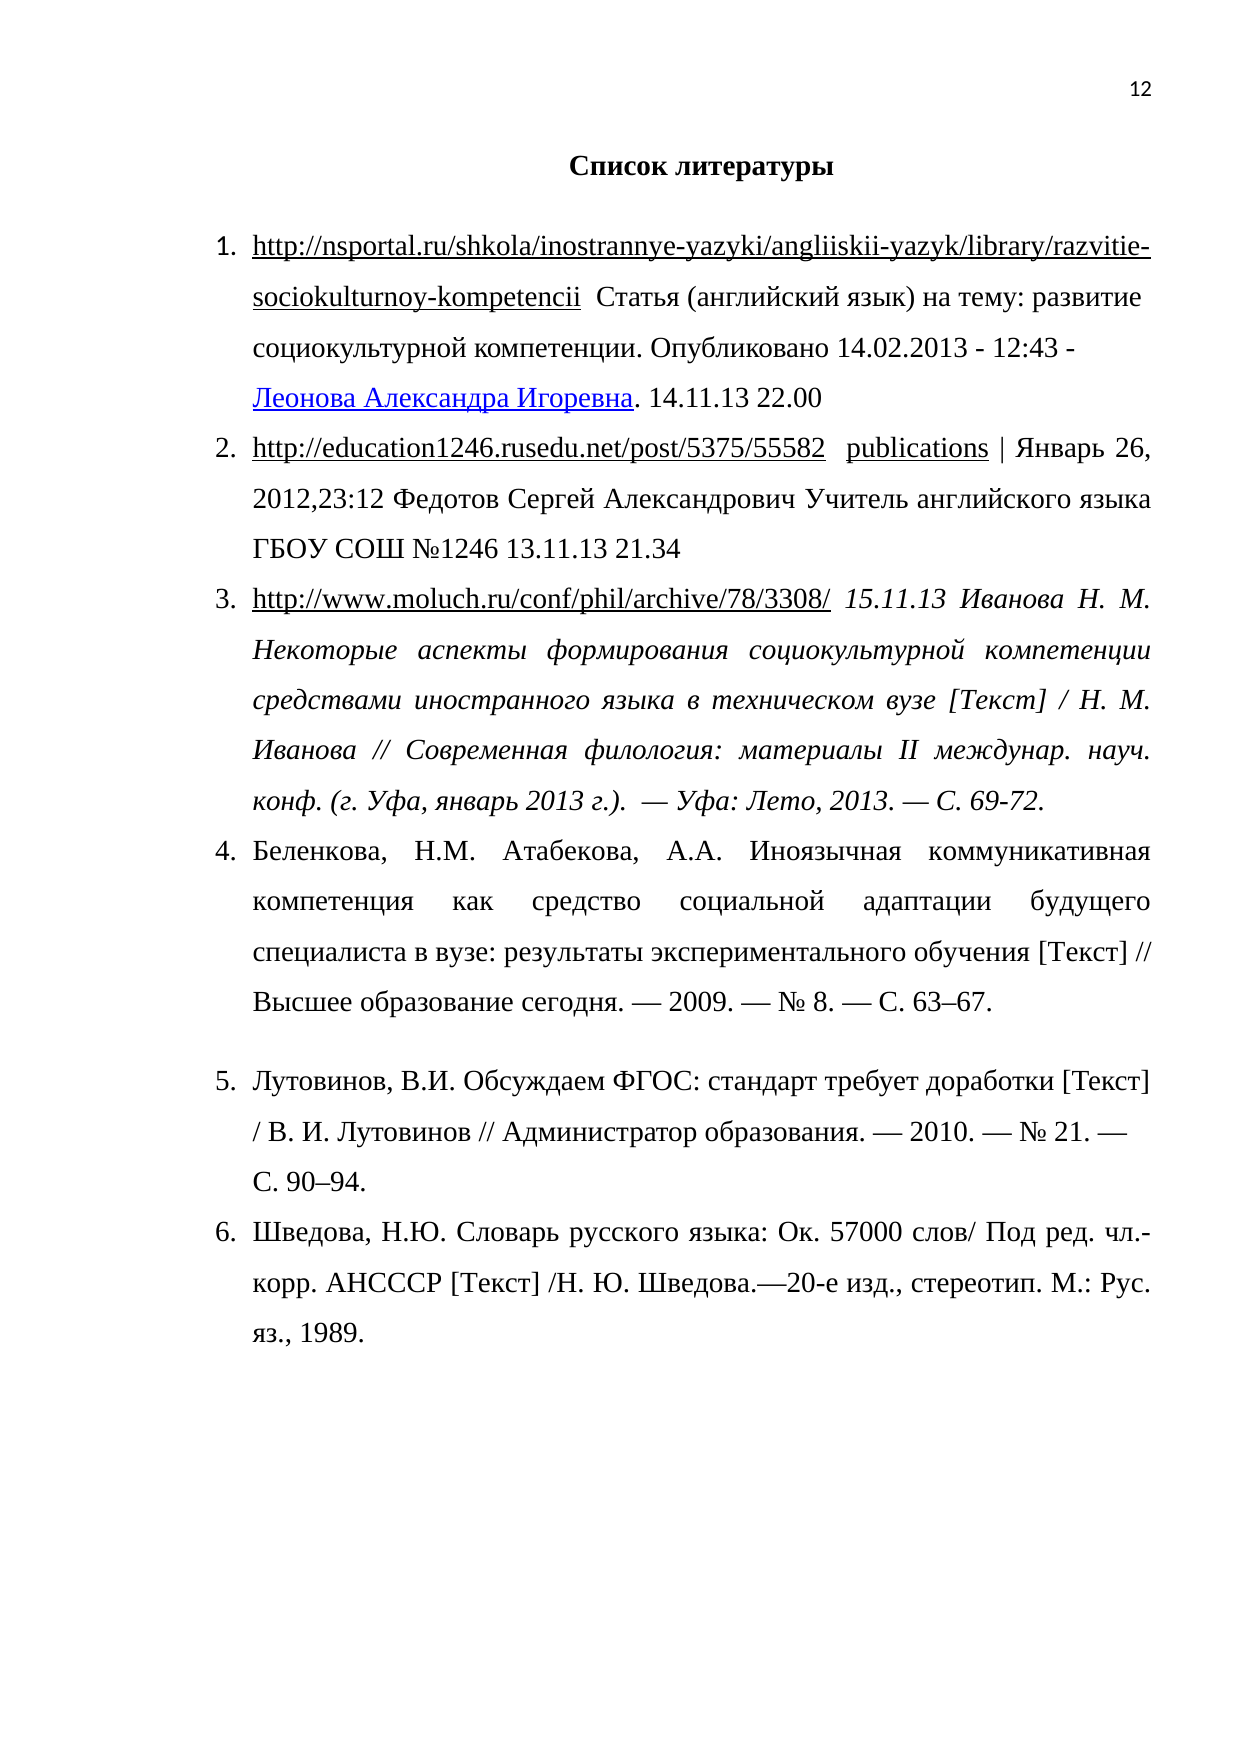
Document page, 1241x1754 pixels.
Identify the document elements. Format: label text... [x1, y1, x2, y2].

subtitle Лутовинов, В.И. Обсуждаем ФГОС: стандарт требует доработки [Текст] / В. И. Лутовинов // Администратор образования. — 2010. — № 21. — С. 90–94. [215, 1093, 1152, 1227]
subtitle http://nsportal.ru/shkola/inostrannye-yazyki/angliiskii-yazyk/library/razvitie-sociokulturnoy-kompetencii Статья (английский язык) на тему: развитие социокультурной компетенции. Опубликовано 14.02.2013 - 12:43 - Леонова Александра Игоревна. 14.11.13 22.00 [215, 227, 1152, 414]
list http://education1246.rusedu.net/post/5375/55582 publications | Январь 26, 2012,23:12 Федотов Сергей Александрович Учитель английского языка ГБОУ СОШ №1246 13.11.13 21.34 [215, 460, 1152, 594]
list http://www.moluch.ru/conf/phil/archive/78/3308/ 15.11.13 Иванова Н. М. Некоторые аспекты формирования социокультурной компетенции средствами иностранного языка в техническом вузе [Текст] / Н. М. Иванова // Современная филология: материалы II междунар. науч. конф. (г. Уфа, январь 2013 г.). — Уфа: Лето, 2013. — С. 69-72. [215, 611, 1152, 845]
text Список литературы [177, 148, 1152, 181]
list Беленкова, Н.М. Атабекова, А.А. Иноязычная коммуникативная компетенция как средство социальной адаптации будущего специалиста в вузе: результаты экспериментального обучения [Текст] // Высшее образование сегодня. — 2009. — № 8. — С. 63–67. [215, 862, 1152, 1047]
list Шведова, Н.Ю. Словарь русского языка: Ок. 57000 слов/ Под ред. чл.-корр. АНСССР [Текст] /Н. Ю. Шведова.—20-е изд., стереотип. М.: Рус. яз., 1989. [215, 1273, 1152, 1407]
